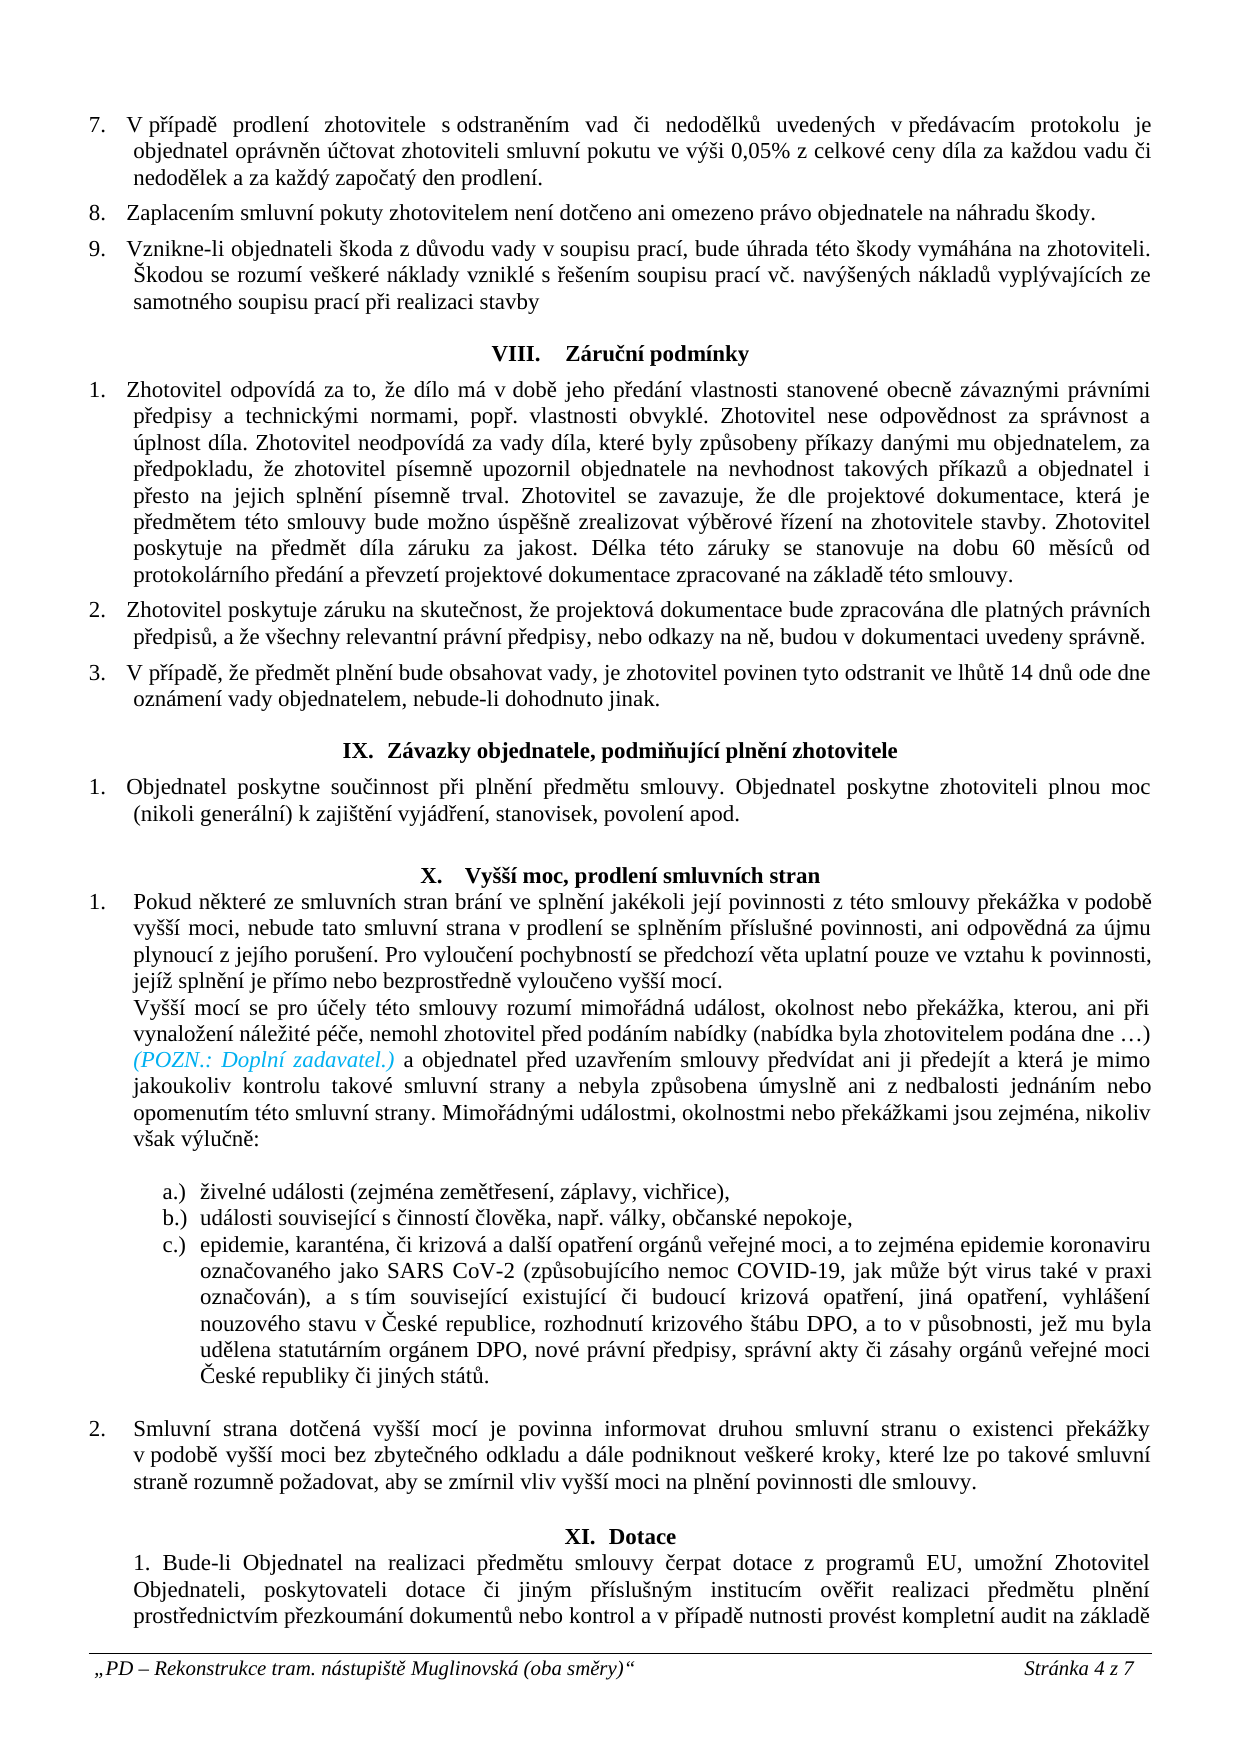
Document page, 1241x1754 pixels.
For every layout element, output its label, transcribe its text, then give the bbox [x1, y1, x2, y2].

list epidemie, karanténa, či krizová a další opatření orgánů veřejné moci, a to zejména epidemie koronaviru označovaného jako SARS CoV-2 (způsobujícího nemoc COVID-19, jak může být virus také v praxi označován), a s tím související existující či budoucí krizová opatření, jiná opatření, vyhlášení nouzového stavu v České republice, rozhodnutí krizového štábu DPO, a to v působnosti, jež mu byla udělena statutárním orgánem DPO, nové právní předpisy, správní akty či zásahy orgánů veřejné moci České republiky či jiných států. [162, 1231, 1152, 1389]
list Vyšší moc, prodlení smluvních stran [89, 862, 1152, 888]
list Záruční podmínky [89, 341, 1152, 367]
list Objednatel poskytne součinnost při plnění předmětu smlouvy. Objednatel poskytne zhotoviteli plnou moc (nikoli generální) k zajištění vyjádření, stanovisek, povolení apod. [89, 773, 1152, 826]
list Zhotovitel poskytuje záruku na skutečnost, že projektová dokumentace bude zpracována dle platných právních předpisů, a že všechny relevantní právní předpisy, nebo odkazy na ně, budou v dokumentaci uvedeny správně. [89, 596, 1152, 649]
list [133, 1549, 1152, 1628]
list Vyšší mocí se pro účely této smlouvy rozumí mimořádná událost, okolnost nebo překážka, kterou, ani při vynaložení náležité péče, nemohl zhotovitel před podáním nabídky (nabídka byla zhotovitelem podána dne …) (POZN.: Doplní zadavatel.) a objednatel před uzavřením smlouvy předvídat ani ji předejít a která je mimo jakoukoliv kontrolu takové smluvní strany a nebyla způsobena úmyslně ani z nedbalosti jednáním nebo opomenutím této smluvní strany. Mimořádnými událostmi, okolnostmi nebo překážkami jsou zejména, nikoliv však výlučně: [133, 993, 1152, 1152]
list Zhotovitel odpovídá za to, že dílo má v době jeho předání vlastnosti stanovené obecně závaznými právními předpisy a technickými normami, popř. vlastnosti obvyklé. Zhotovitel nese odpovědnost za správnost a úplnost díla. Zhotovitel neodpovídá za vady díla, které byly způsobeny příkazy danými mu objednatelem, za předpokladu, že zhotovitel písemně upozornil objednatele na nevhodnost takových příkazů a objednatel i přesto na jejich splnění písemně trval. Zhotovitel se zavazuje, že dle projektové dokumentace, která je předmětem této smlouvy bude možno úspěšně zrealizovat výběrové řízení na zhotovitele stavby. Zhotovitel poskytuje na předmět díla záruku za jakost. Délka této záruky se stanovuje na dobu 60 měsíců od protokolárního předání a převzetí projektové dokumentace zpracované na základě této smlouvy. [89, 376, 1152, 587]
list události související s činností člověka, např. války, občanské nepokoje, [162, 1204, 1152, 1231]
list živelné události (zejména zemětřesení, záplavy, vichřice), [162, 1178, 1152, 1204]
list V případě, že předmět plnění bude obsahovat vady, je zhotovitel povinen tyto odstranit ve lhůtě 14 dnů ode dne oznámení vady objednatelem, nebude-li dohodnuto jinak. [89, 658, 1152, 711]
list Závazky objednatele, podmiňující plnění zhotovitele [89, 738, 1152, 764]
list V případě prodlení zhotovitele s odstraněním vad či nedodělků uvedených v předávacím protokolu je objednatel oprávněn účtovat zhotoviteli smluvní pokutu ve výši 0,05% z celkové ceny díla za každou vadu či nedodělek a za každý započatý den prodlení. [89, 111, 1152, 190]
list Pokud některé ze smluvních stran brání ve splnění jakékoli její povinnosti z této smlouvy překážka v podobě vyšší moci, nebude tato smluvní strana v prodlení se splněním příslušné povinnosti, ani odpovědná za újmu plynoucí z jejího porušení. Pro vyloučení pochybností se předchozí věta uplatní pouze ve vztahu k povinnosti, jejíž splnění je přímo nebo bezprostředně vyloučeno vyšší mocí. [89, 888, 1152, 993]
list Zaplacením smluvní pokuty zhotovitelem není dotčeno ani omezeno právo objednatele na náhradu škody. [89, 199, 1152, 226]
list Dotace [89, 1523, 1152, 1549]
list Vznikne-li objednateli škoda z důvodu vady v soupisu prací, bude úhrada této škody vymáhána na zhotoviteli. Škodou se rozumí veškeré náklady vzniklé s řešením soupisu prací vč. navýšených nákladů vyplývajících ze samotného soupisu prací při realizaci stavby [89, 235, 1152, 314]
list Smluvní strana dotčená vyšší mocí je povinna informovat druhou smluvní stranu o existenci překážky v podobě vyšší moci bez zbytečného odkladu a dále podniknout veškeré kroky, které lze po takové smluvní straně rozumně požadovat, aby se zmírnil vliv vyšší moci na plnění povinnosti dle smlouvy. [89, 1415, 1152, 1494]
